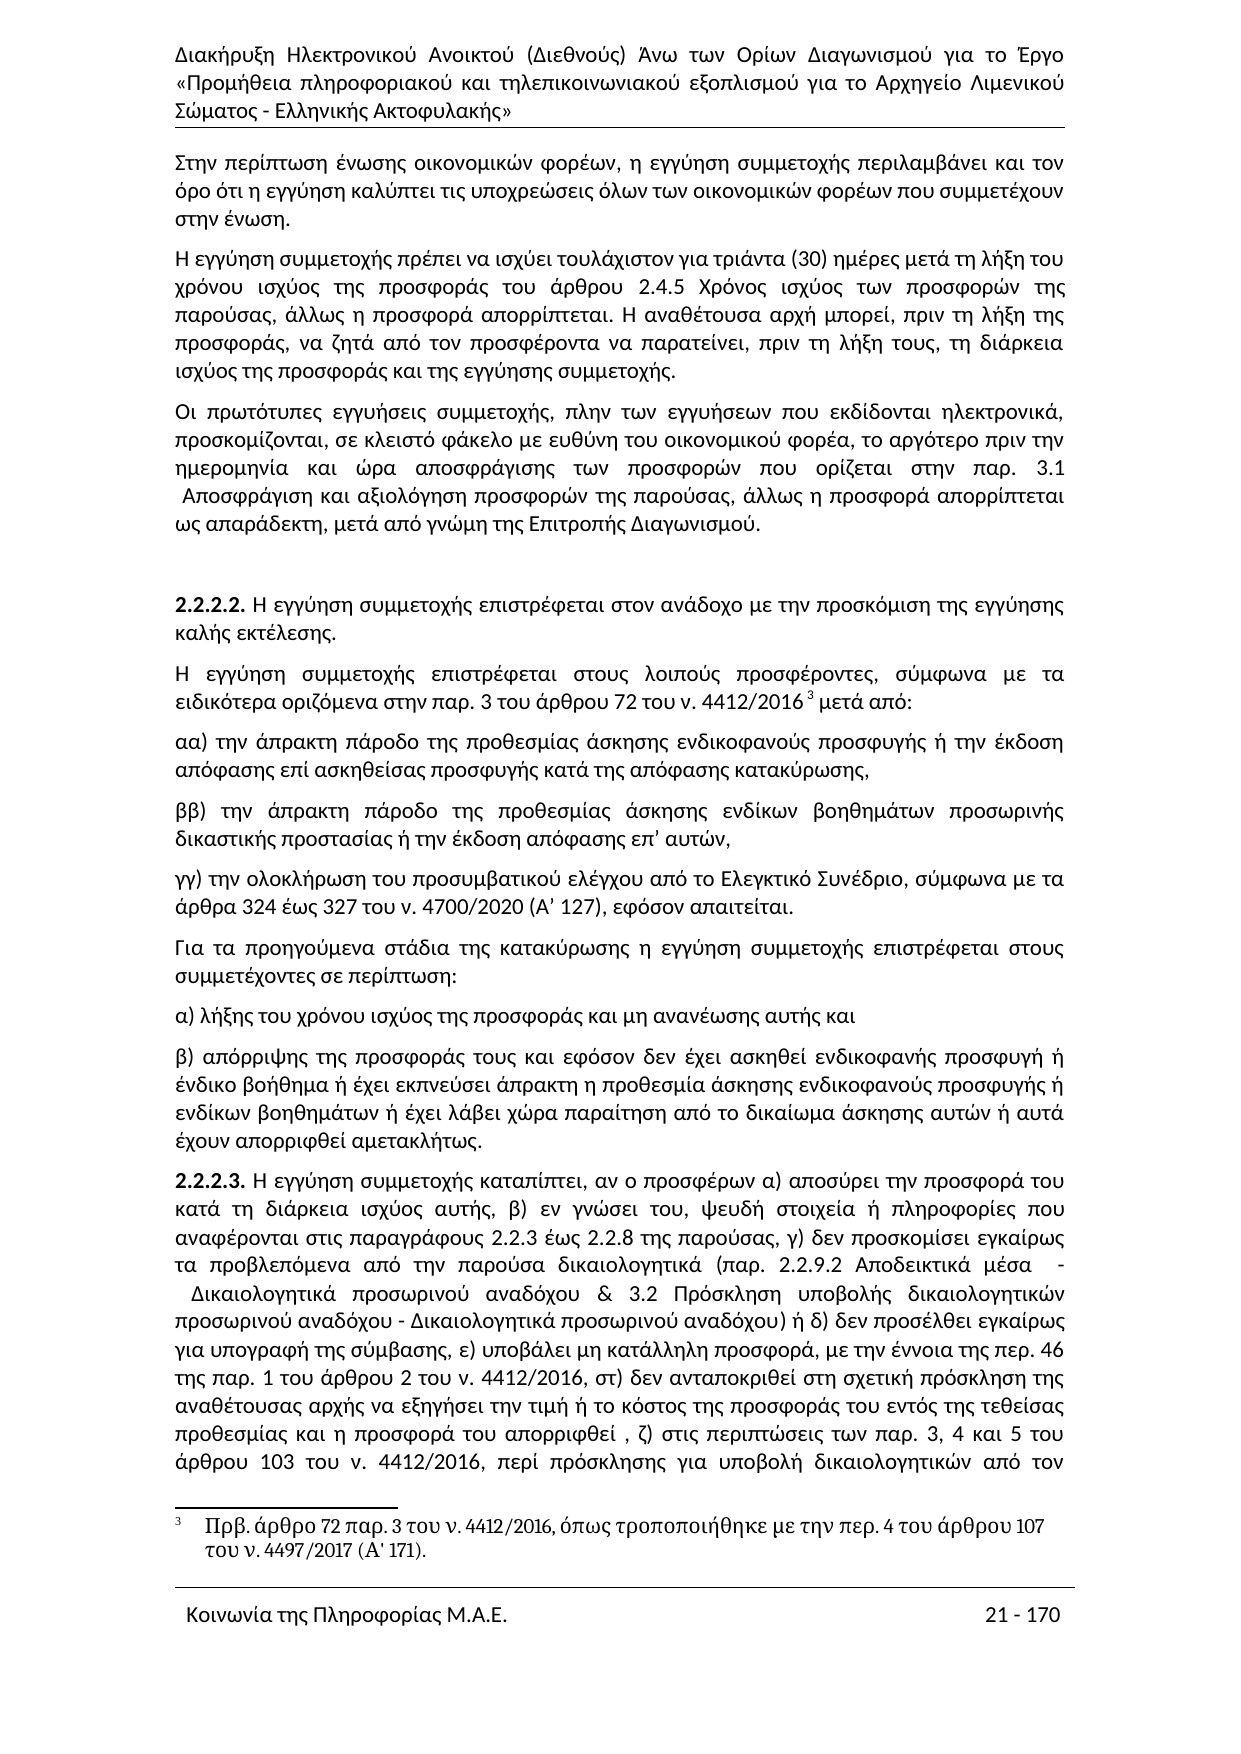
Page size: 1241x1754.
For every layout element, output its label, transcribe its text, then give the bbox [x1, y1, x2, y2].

text Οι πρωτότυπες εγγυήσεις συμμετοχής, πλην των εγγυήσεων που εκδίδονται ηλεκτρονικά, προσκομίζονται, σε κλειστό φάκελο με ευθύνη του οικονομικού φορέα, το αργότερο πριν την ημερομηνία και ώρα αποσφράγισης των προσφορών που ορίζεται στην παρ. 3.1 Αποσφράγιση και αξιολόγηση προσφορών της παρούσας, άλλως η προσφορά απορρίπτεται ως απαράδεκτη, μετά από γνώμη της Επιτροπής Διαγωνισμού. [175, 397, 1065, 537]
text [175, 1167, 1065, 1475]
text Η εγγύηση συμμετοχής επιστρέφεται στους λοιπούς προσφέροντες, σύμφωνα με τα ειδικότερα οριζόμενα στην παρ. 3 του άρθρου 72 του ν. 4412/2016 μετά από: [175, 659, 1065, 715]
text αα) την άπρακτη πάροδο της προθεσμίας άσκησης ενδικοφανούς προσφυγής ή την έκδοση απόφασης επί ασκηθείσας προσφυγής κατά της απόφασης κατακύρωσης, [175, 727, 1065, 783]
text β) απόρριψης της προσφοράς τους και εφόσον δεν έχει ασκηθεί ενδικοφανής προσφυγή ή ένδικο βοήθημα ή έχει εκπνεύσει άπρακτη η προθεσμία άσκησης ενδικοφανούς προσφυγής ή ενδίκων βοηθημάτων ή έχει λάβει χώρα παραίτηση από το δικαίωμα άσκησης αυτών ή αυτά έχουν απορριφθεί αμετακλήτως. [175, 1042, 1065, 1154]
text Η εγγύηση συμμετοχής πρέπει να ισχύει τουλάχιστον για τριάντα (30) ημέρες μετά τη λήξη του χρόνου ισχύος της προσφοράς του άρθρου 2.4.5 Χρόνος ισχύος των προσφορών της παρούσας, άλλως η προσφορά απορρίπτεται. Η αναθέτουσα αρχή μπορεί, πριν τη λήξη της προσφοράς, να ζητά από τον προσφέροντα να παρατείνει, πριν τη λήξη τους, τη διάρκεια ισχύος της προσφοράς και της εγγύησης συμμετοχής. [175, 244, 1065, 384]
text ββ) την άπρακτη πάροδο της προθεσμίας άσκησης ενδίκων βοηθημάτων προσωρινής δικαστικής προστασίας ή την έκδοση απόφασης επ’ αυτών, [175, 796, 1065, 852]
text 2.2.2.2. Η εγγύηση συμμετοχής επιστρέφεται στον ανάδοχο με την προσκόμιση της εγγύησης καλής εκτέλεσης. [175, 590, 1065, 646]
text γγ) την ολοκλήρωση του προσυμβατικού ελέγχου από το Ελεγκτικό Συνέδριο, σύμφωνα με τα άρθρα 324 έως 327 του ν. 4700/2020 (Α’ 127), εφόσον απαιτείται. [175, 864, 1065, 920]
text Στην περίπτωση ένωσης οικονομικών φορέων, η εγγύηση συμμετοχής περιλαμβάνει και τον όρο ότι η εγγύηση καλύπτει τις υποχρεώσεις όλων των οικονομικών φορέων που συμμετέχουν στην ένωση. [175, 148, 1065, 232]
text Για τα προηγούμενα στάδια της κατακύρωσης η εγγύηση συμμετοχής επιστρέφεται στους συμμετέχοντες σε περίπτωση: [175, 933, 1065, 989]
text α) λήξης του χρόνου ισχύος της προσφοράς και μη ανανέωσης αυτής και [175, 1001, 1065, 1029]
